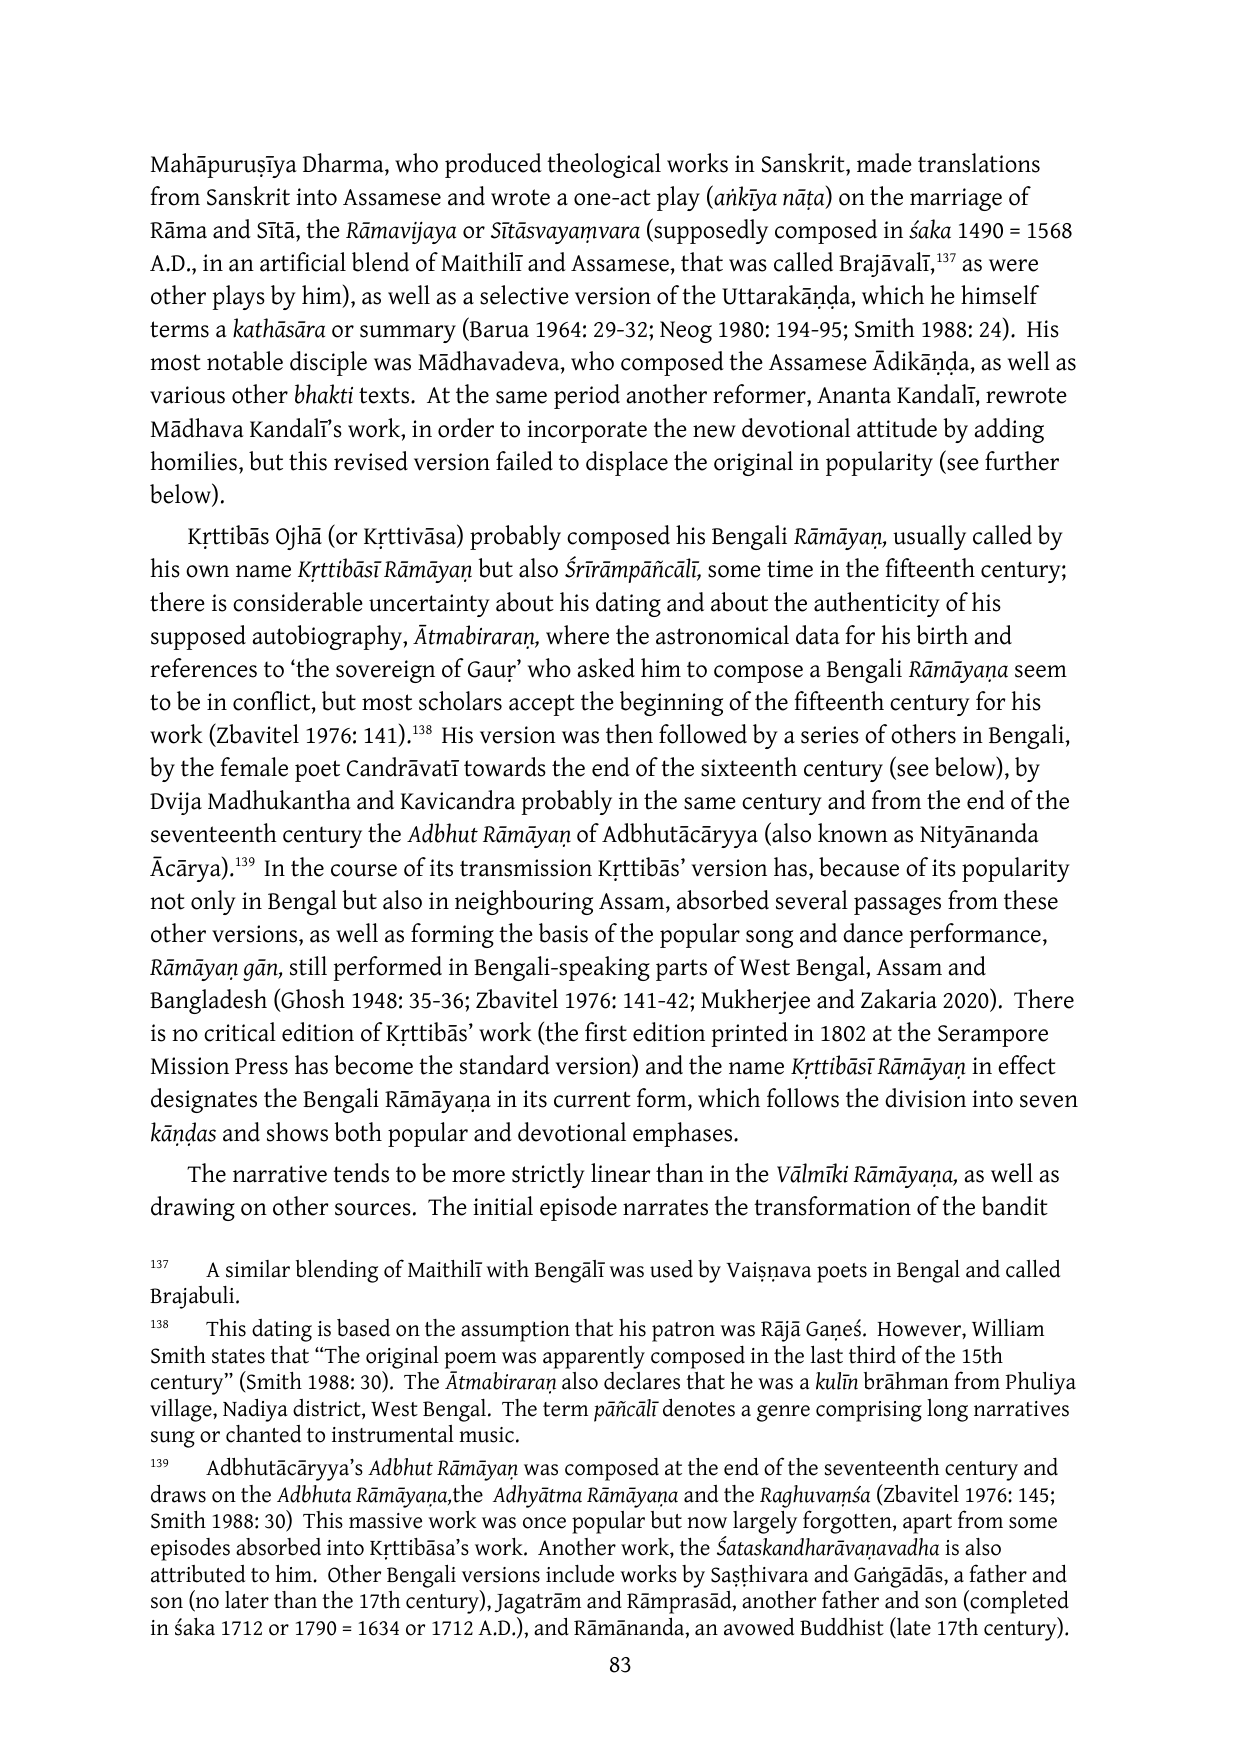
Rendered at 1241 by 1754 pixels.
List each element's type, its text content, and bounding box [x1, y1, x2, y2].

text The earliest full tellings of the Rāmāyaṇa in any of the North Indian regional languages come from its eastern side, possibly because this area had been the least heavily influenced at the popular level by the orthodox brāhmaṇical tradition. The earliest of all seems to be the Assamese version of Mādhava Kandalī (who also names himself Kavirāja Kandalī and emphasises his brāhman status by calling himself dvijarāja and vipra on occasion), which is variously called the Kathā Rāmāyaṇa or the Mādhava Kandalī Rāmāyaṇa and was composed in the middle of the fourteenth century (Barua 1964: 12; Deva Goswami 1994: 170). Although Mādhava Kandalī states that he translated all seven books, only the second to sixth kāṇḍas of his more courtly and broadly secular narrative work survive (Smith 1988: 35-36) and the first and last books have since been ousted by the more Vaiṣṇava bhakti oriented Ādikāṇḍa by Mādhavadeva (traditional dates 1489–1596 A.D.) and Uttarakāṇḍa by Śaṅkaradeva (traditional dates 1449-1568 A.D.). Mādhava Kandalī himself produced a poetic version quite close to the original in its Northeastern recension but with some popular elements incorporated and some incidents omitted. His work is of interest also for the social and cultural information about his own time that it includes (for example, the list of the different groups which accompany Bharata’s expedition after Rāma is modified to give those typical of his time, 2381-82). Śaṅkaradeva was a religious reformer, a leading figure in the sixteenth-century Vaiṣṇava revival and founder of the Ekaśaraṇanāma Dharma or Mahāpuruṣīya Dharma, who produced theological works in Sanskrit, made translations from Sanskrit into Assamese and wrote a one-act play (aṅkīya nāṭa) on the marriage of Rāma and Sītā, the Rāmavijaya or Sītāsvayaṃvara (supposedly composed in śaka 1490 = 1568 A.D., in an artificial blend of Maithilī and Assamese, that was called Brajāvalī, as were other plays by him), as well as a selective version of the Uttarakāṇḍa, which he himself terms a kathāsāra or summary (Barua 1964: 29-32; Neog 1980: 194-95; Smith 1988: 24). His most notable disciple was Mādhavadeva, who composed the Assamese Ādikāṇḍa, as well as various other bhakti texts. At the same period another reformer, Ananta Kandalī, rewrote Mādhava Kandalī’s work, in order to incorporate the new devotional attitude by adding homilies, but this revised version failed to displace the original in popularity (see further below). [150, 150, 1090, 510]
text Kṛttibās Ojhā (or Kṛttivāsa) probably composed his Bengali Rāmāyaṇ, usually called by his own name Kṛttibāsī Rāmāyaṇ but also Śrīrāmpāñcālī, some time in the fifteenth century; there is considerable uncertainty about his dating and about the authenticity of his supposed autobiography, Ātmabiraraṇ, where the astronomical data for his birth and references to ‘the sovereign of Gauṛ’ who asked him to compose a Bengali Rāmāyaṇa seem to be in conflict, but most scholars accept the beginning of the fifteenth century for his work (Zbavitel 1976: 141). His version was then followed by a series of others in Bengali, by the female poet Candrāvatī towards the end of the sixteenth century (see below), by Dvija Madhukantha and Kavicandra probably in the same century and from the end of the seventeenth century the Adbhut Rāmāyaṇ of Adbhutācāryya (also known as Nityānanda Ācārya). In the course of its transmission Kṛttibās’ version has, because of its popularity not only in Bengal but also in neighbouring Assam, absorbed several passages from these other versions, as well as forming the basis of the popular song and dance performance, Rāmāyaṇ gān, still performed in Bengali-speaking parts of West Bengal, Assam and Bangladesh (Ghosh 1948: 35-36; Zbavitel 1976: 141-42; Mukherjee and Zakaria 2020). There is no critical edition of Kṛttibās’ work (the first edition printed in 1802 at the Serampore Mission Press has become the standard version) and the name Kṛttibāsī Rāmāyaṇ in effect designates the Bengali Rāmāyaṇa in its current form, which follows the division into seven kāṇḍas and shows both popular and devotional emphases. [150, 523, 1090, 1148]
